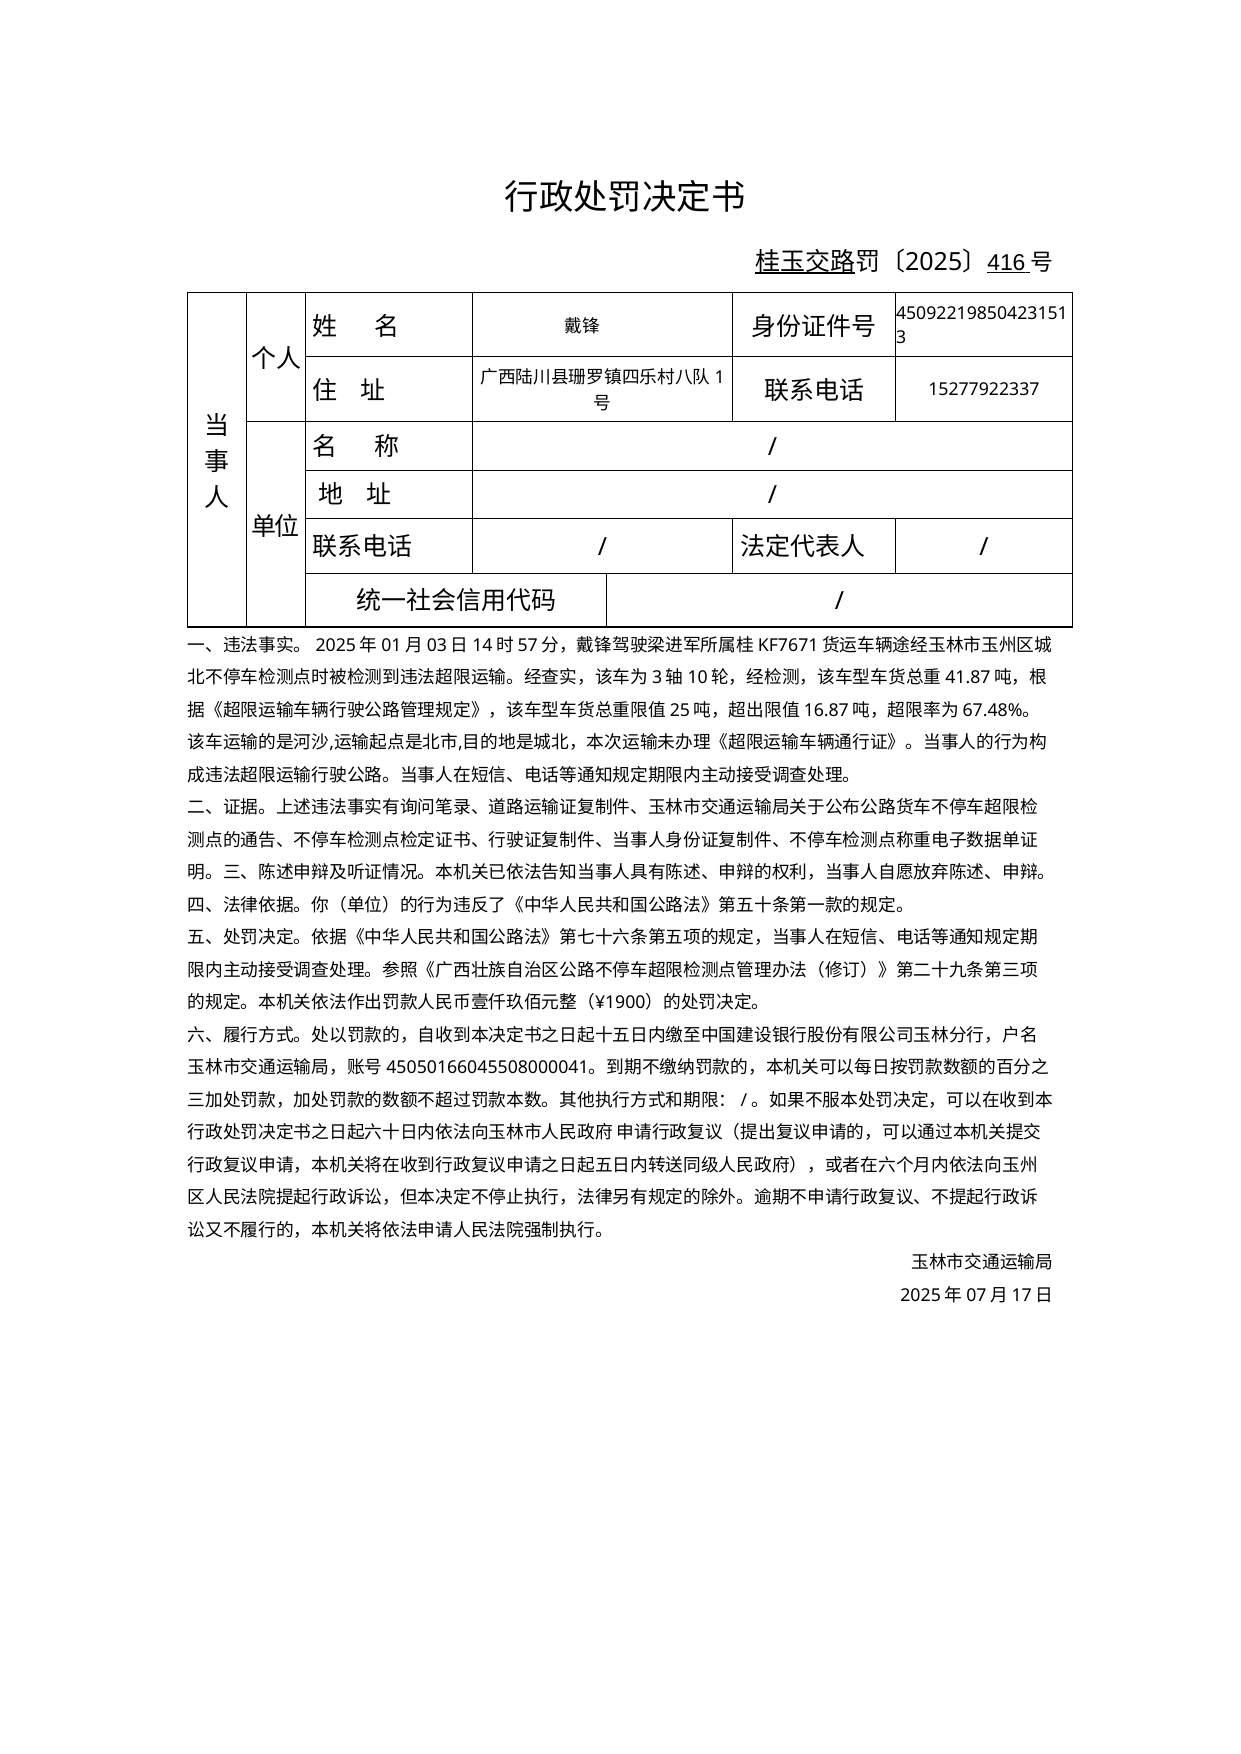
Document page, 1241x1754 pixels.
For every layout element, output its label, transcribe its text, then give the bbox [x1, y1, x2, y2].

table_header 450922198504231513 [896, 293, 1072, 356]
table_cell 名 称 [306, 422, 472, 470]
table_header 个人 [247, 293, 305, 421]
text 桂玉交路罚〔2025〕416号 [187, 227, 1053, 292]
table_cell / [473, 471, 1072, 517]
table_cell / [607, 574, 1072, 626]
table_header 身份证件号 [733, 293, 895, 356]
table_header 戴锋 [473, 293, 732, 356]
table_cell 地 址 [306, 471, 472, 517]
table_cell 联系电话 [733, 357, 895, 421]
table_header 姓 名 [306, 293, 472, 356]
text 五、处罚决定。依据《中华人民共和国公路法》第七十六条第五项的规定，当事人在短信、电话等通知规定期限内主动接受调查处理。参照《广西壮族自治区公路不停车超限检测点管理办法（修订）》第二十九条第三项的规定。本机关依法作出罚款人民币壹仟玖佰元整（¥1900）的处罚决定。 [187, 920, 1053, 1017]
text 2025年 07月 17日 [187, 1277, 1053, 1310]
table_cell 法定代表人 [733, 519, 895, 573]
table_cell / [473, 422, 1072, 470]
table_header 当 事 人 [188, 293, 246, 626]
text 四、法律依据。你（单位）的行为违反了《中华人民共和国公路法》第五十条第一款的规定。 [187, 887, 1053, 920]
table_cell 联系电话 [306, 519, 472, 573]
table_cell / [473, 519, 732, 573]
text 二、证据。上述违法事实有询问笔录、道路运输证复制件、玉林市交通运输局关于公布公路货车不停车超限检测点的通告、不停车检测点检定证书、行驶证复制件、当事人身份证复制件、不停车检测点称重电子数据单证明。三、陈述申辩及听证情况。本机关已依法告知当事人具有陈述、申辩的权利，当事人自愿放弃陈述、申辩。 [187, 790, 1053, 887]
table_cell 住 址 [306, 357, 472, 421]
text 行政处罚决定书 [187, 162, 1053, 227]
text 玉林市交通运输局 [187, 1245, 1053, 1277]
table_cell 单位 [247, 422, 305, 626]
table_cell / [896, 519, 1072, 573]
table_cell 15277922337 [896, 357, 1072, 421]
text 一、违法事实。 2025年 01月 03日 14时 57分，戴锋驾驶梁进军所属桂 KF7671货运车辆途经玉林市玉州区城北不停车检测点时被检测到违法超限运输。经查实，该车为 3轴 10轮，经检测，该车型车货总重 41.87吨，根据《超限运输车辆行驶公路管理规定》，该车型车货总重限值 25吨，超出限值 16.87吨，超限率为 67.48%。该车运输的是河沙,运输起点是北市,目的地是城北，本次运输未办理《超限运输车辆通行证》。当事人的行为构成违法超限运输行驶公路。当事人在短信、电话等通知规定期限内主动接受调查处理。 [187, 628, 1053, 790]
table_cell 广西陆川县珊罗镇四乐村八队 1号 [473, 357, 732, 421]
table_cell 统一社会信用代码 [306, 574, 606, 626]
text 六、履行方式。处以罚款的，自收到本决定书之日起十五日内缴至中国建设银行股份有限公司玉林分行，户名玉林市交通运输局，账号 45050166045508000041。到期不缴纳罚款的，本机关可以每日按罚款数额的百分之三加处罚款，加处罚款的数额不超过罚款本数。其他执行方式和期限： / 。如果不服本处罚决定，可以在收到本行政处罚决定书之日起六十日内依法向玉林市人民政府 申请行政复议（提出复议申请的，可以通过本机关提交行政复议申请，本机关将在收到行政复议申请之日起五日内转送同级人民政府），或者在六个月内依法向玉州区人民法院提起行政诉讼，但本决定不停止执行，法律另有规定的除外。逾期不申请行政复议、不提起行政诉讼又不履行的，本机关将依法申请人民法院强制执行。 [187, 1017, 1053, 1245]
